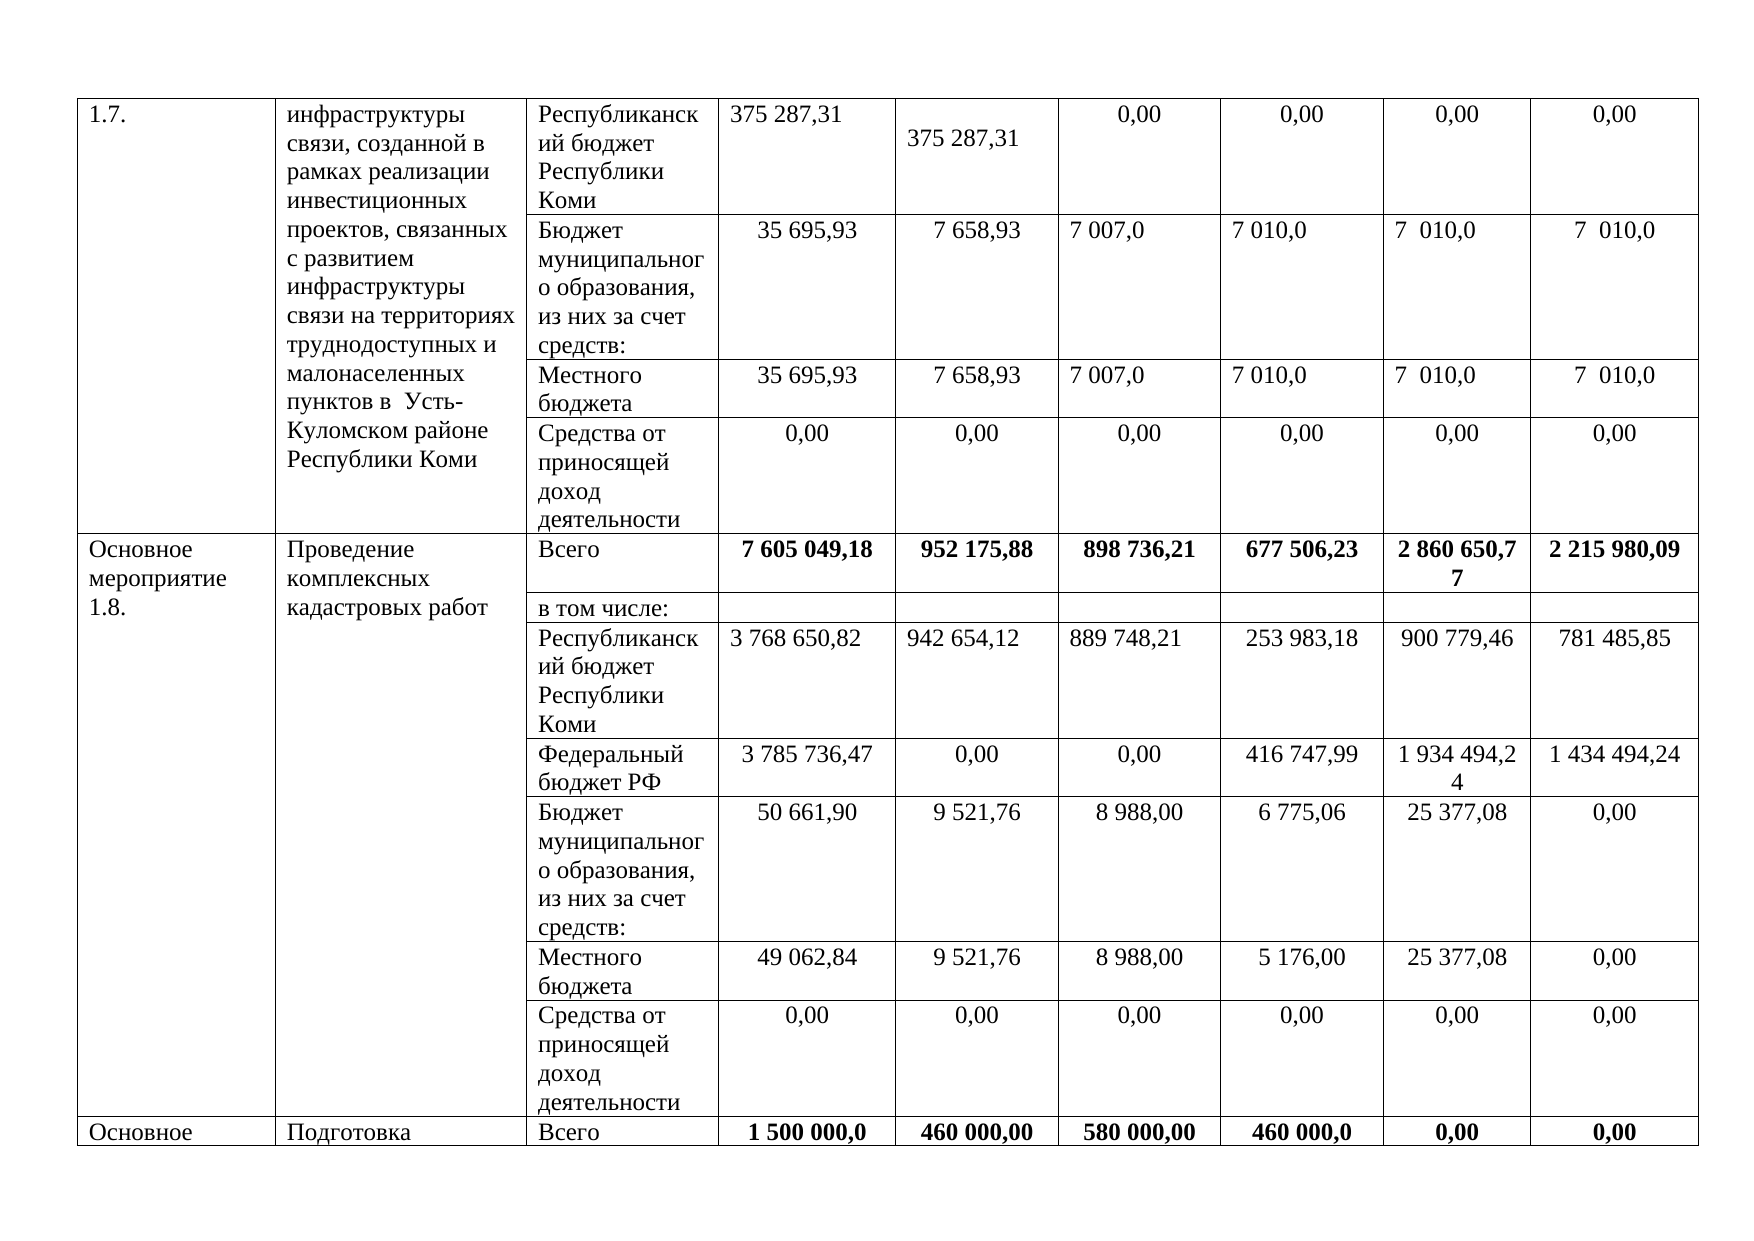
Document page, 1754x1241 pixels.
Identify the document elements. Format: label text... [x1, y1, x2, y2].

table_cell 580 000,00 [1059, 1117, 1220, 1145]
table_cell 3 785 736,47 [719, 739, 895, 796]
table_cell 781 485,85 [1531, 623, 1698, 738]
table_cell 7 010,0 [1531, 215, 1698, 359]
table_cell 1 500 000,0 [719, 1117, 895, 1145]
table_cell 375 287,31 [896, 99, 1058, 214]
table_cell 0,00 [896, 418, 1058, 533]
table_cell [896, 593, 1058, 622]
table_cell 7 007,0 [1059, 215, 1220, 359]
table_cell 0,00 [1221, 418, 1383, 533]
table_cell 9 521,76 [896, 797, 1058, 941]
table_cell 0,00 [719, 418, 895, 533]
table_cell 0,00 [1384, 99, 1530, 214]
table_cell Бюджет муниципального образования, из них за счет средств: [527, 797, 718, 941]
table_cell 942 654,12 [896, 623, 1058, 738]
table_cell 0,00 [896, 739, 1058, 796]
table_cell 7 658,93 [896, 360, 1058, 417]
table_cell Федеральный бюджет РФ [527, 739, 718, 796]
table_cell 460 000,0 [1221, 1117, 1383, 1145]
table_cell [1059, 593, 1220, 622]
table_cell 0,00 [1531, 797, 1698, 941]
table_cell [1221, 593, 1383, 622]
table_cell 7 010,0 [1531, 360, 1698, 417]
table_cell 0,00 [1531, 1117, 1698, 1145]
table_cell 0,00 [1384, 1001, 1530, 1116]
table_cell 375 287,31 [719, 99, 895, 214]
table_cell 460 000,00 [896, 1117, 1058, 1145]
table_cell 2 215 980,09 [1531, 534, 1698, 592]
table_cell 7 010,0 [1221, 360, 1383, 417]
table_cell 0,00 [1531, 99, 1698, 214]
table_cell Основное мероприятие 1.8. [78, 534, 275, 1116]
table_cell 8 988,00 [1059, 797, 1220, 941]
table_cell 9 521,76 [896, 942, 1058, 999]
table_cell в том числе: [527, 593, 718, 622]
table_cell Проведение комплексных кадастровых работ [276, 534, 526, 1116]
table_cell 50 661,90 [719, 797, 895, 941]
table_cell Всего [527, 534, 718, 592]
table_cell 7 010,0 [1221, 215, 1383, 359]
table_cell 7 010,0 [1384, 360, 1530, 417]
table_cell 0,00 [1531, 418, 1698, 533]
table_cell Местного бюджета [527, 942, 718, 999]
table_cell 7 010,0 [1384, 215, 1530, 359]
table_cell [1384, 593, 1530, 622]
table_cell 0,00 [1059, 99, 1220, 214]
table_cell 35 695,93 [719, 360, 895, 417]
table_cell Республиканский бюджет Республики Коми [527, 623, 718, 738]
table_cell 253 983,18 [1221, 623, 1383, 738]
table_cell Всего [527, 1117, 718, 1145]
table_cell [78, 1117, 275, 1145]
table_cell 889 748,21 [1059, 623, 1220, 738]
table_cell 0,00 [896, 1001, 1058, 1116]
table_cell 1 434 494,24 [1531, 739, 1698, 796]
table_cell 7 658,93 [896, 215, 1058, 359]
table_cell 1 934 494,24 [1384, 739, 1530, 796]
table_cell 35 695,93 [719, 215, 895, 359]
table_cell 416 747,99 [1221, 739, 1383, 796]
table_cell Республиканский бюджет Республики Коми [527, 99, 718, 214]
table_cell 49 062,84 [719, 942, 895, 999]
table_cell 952 175,88 [896, 534, 1058, 592]
table_cell [719, 593, 895, 622]
table_cell 25 377,08 [1384, 797, 1530, 941]
table_cell 900 779,46 [1384, 623, 1530, 738]
table_cell 677 506,23 [1221, 534, 1383, 592]
table_cell Средства от приносящей доход деятельности [527, 1001, 718, 1116]
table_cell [276, 1117, 526, 1145]
table_cell Местного бюджета [527, 360, 718, 417]
table_cell Средства от приносящей доход деятельности [527, 418, 718, 533]
table_cell 0,00 [1059, 1001, 1220, 1116]
table_cell 25 377,08 [1384, 942, 1530, 999]
table_cell 0,00 [1531, 942, 1698, 999]
table_cell 2 860 650,77 [1384, 534, 1530, 592]
table_cell 7 605 049,18 [719, 534, 895, 592]
table_cell 0,00 [1384, 1117, 1530, 1145]
table_cell 7 007,0 [1059, 360, 1220, 417]
table_cell 6 775,06 [1221, 797, 1383, 941]
table_cell 0,00 [1059, 739, 1220, 796]
table_cell 8 988,00 [1059, 942, 1220, 999]
table_cell 0,00 [1221, 1001, 1383, 1116]
table_cell 898 736,21 [1059, 534, 1220, 592]
table_cell 0,00 [1384, 418, 1530, 533]
table_cell 0,00 [719, 1001, 895, 1116]
table_cell 0,00 [1059, 418, 1220, 533]
table_cell 3 768 650,82 [719, 623, 895, 738]
table_cell 0,00 [1531, 1001, 1698, 1116]
table_cell [1531, 593, 1698, 622]
table_cell 5 176,00 [1221, 942, 1383, 999]
table_cell 0,00 [1221, 99, 1383, 214]
table_cell Бюджет муниципального образования, из них за счет средств: [527, 215, 718, 359]
